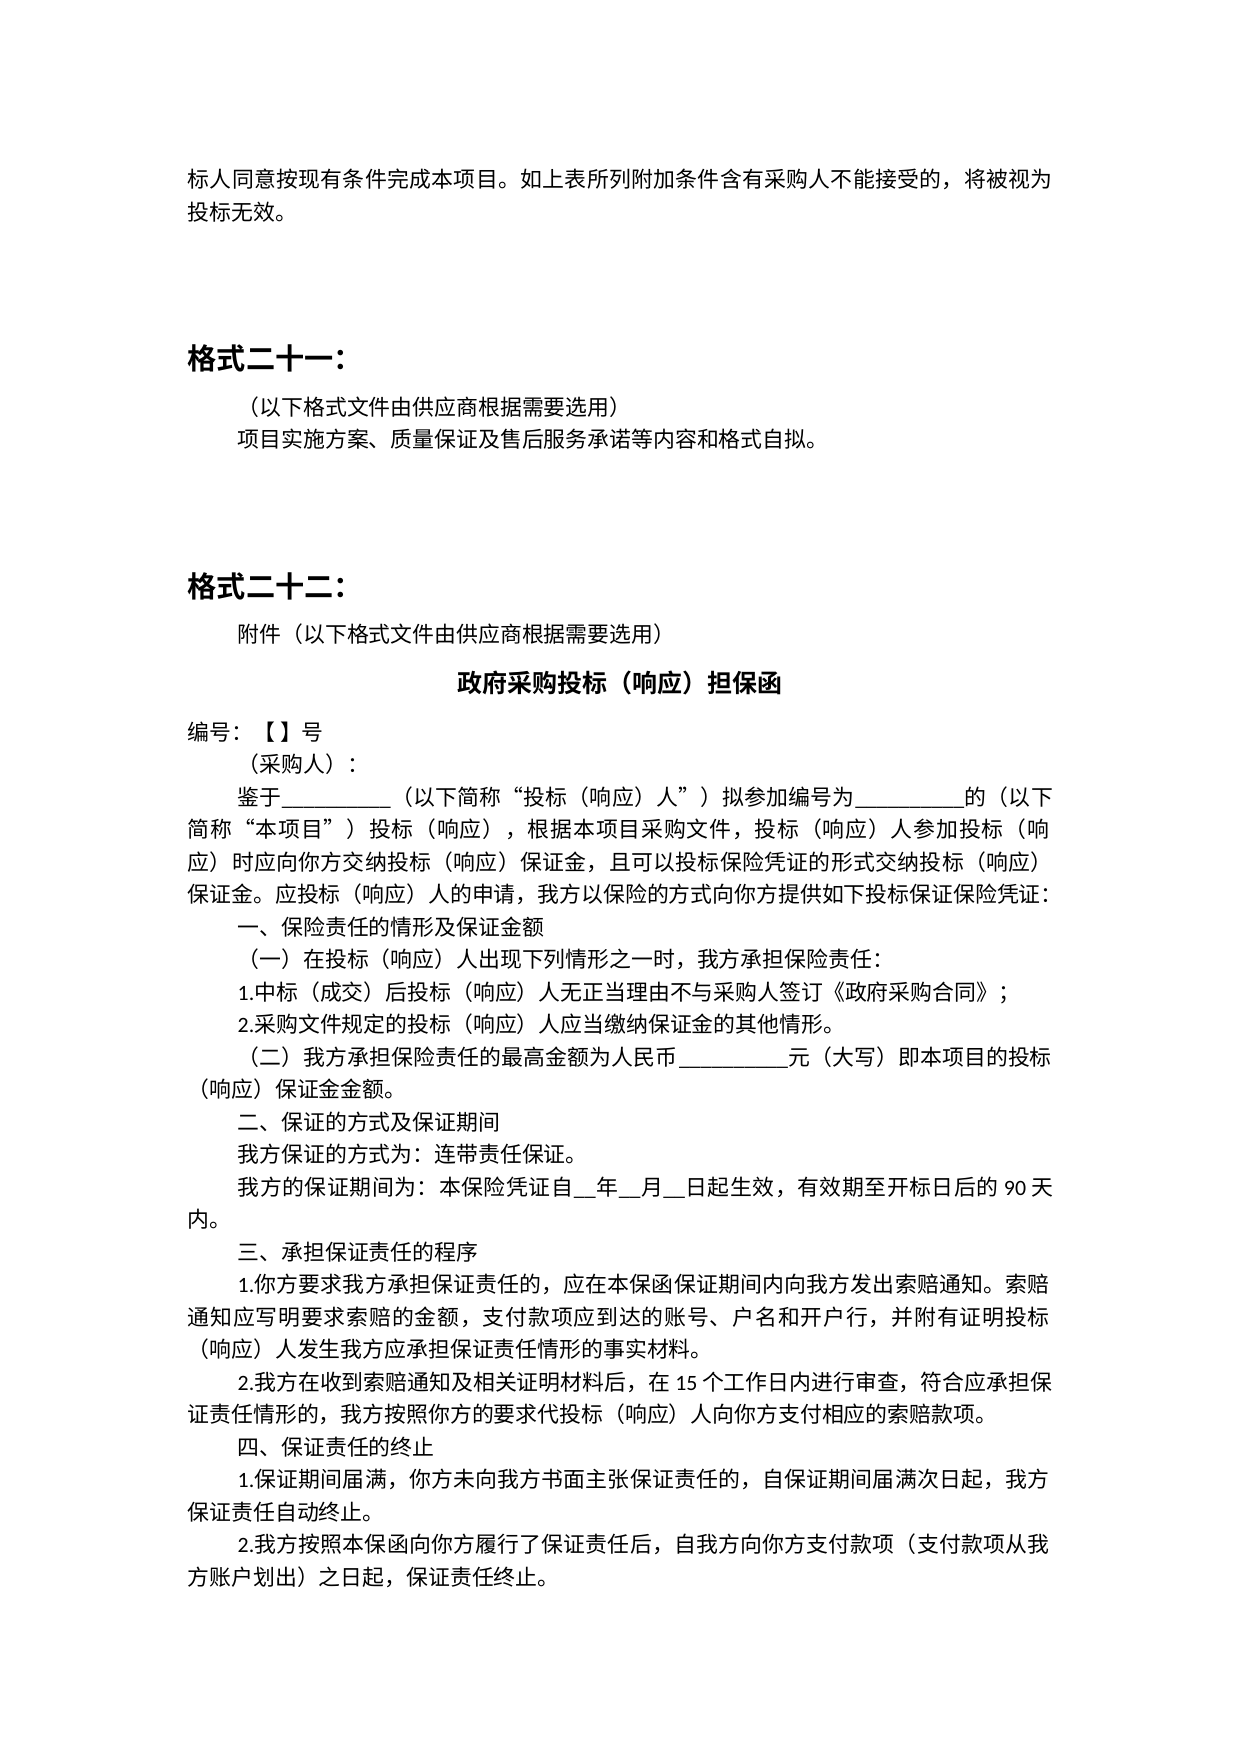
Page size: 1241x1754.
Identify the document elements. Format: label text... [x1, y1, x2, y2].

text 一、保险责任的情形及保证金额 [187, 909, 1053, 942]
text 项目实施方案、质量保证及售后服务承诺等内容和格式自拟。 [187, 422, 1053, 454]
text 2.我方按照本保函向你方履行了保证责任后，自我方向你方支付款项（支付款项从我方账户划出）之日起，保证责任终止。 [187, 1527, 1053, 1592]
text 编号：【 】号 [187, 714, 1053, 747]
text 1.中标（成交）后投标（响应）人无正当理由不与采购人签订《政府采购合同》； [187, 974, 1053, 1007]
text 四、保证责任的终止 [187, 1429, 1053, 1462]
text （以下格式文件由供应商根据需要选用） [187, 389, 1053, 422]
text 三、承担保证责任的程序 [187, 1234, 1053, 1267]
text 政府采购投标（响应）担保函 [187, 649, 1053, 714]
text 2.我方在收到索赔通知及相关证明材料后，在15个工作日内进行审查，符合应承担保证责任情形的，我方按照你方的要求代投标（响应）人向你方支付相应的索赔款项。 [187, 1364, 1053, 1429]
text （二）我方承担保险责任的最高金额为人民币__________元（大写）即本项目的投标（响应）保证金金额。 [187, 1039, 1053, 1104]
text （采购人）： [187, 747, 1053, 779]
text 二、保证的方式及保证期间 [187, 1104, 1053, 1137]
text 格式二十一： [187, 324, 1053, 389]
text 格式二十二： [187, 552, 1053, 617]
text 1.你方要求我方承担保证责任的，应在本保函保证期间内向我方发出索赔通知。索赔通知应写明要求索赔的金额，支付款项应到达的账号、户名和开户行，并附有证明投标（响应）人发生我方应承担保证责任情形的事实材料。 [187, 1267, 1053, 1364]
text 鉴于__________（以下简称“投标（响应）人”）拟参加编号为__________的（以下简称“本项目”）投标（响应），根据本项目采购文件，投标（响应）人参加投标（响应）时应向你方交纳投标（响应）保证金，且可以投标保险凭证的形式交纳投标（响应）保证金。应投标（响应）人的申请，我方以保险的方式向你方提供如下投标保证保险凭证： [187, 779, 1053, 909]
text 我方的保证期间为：本保险凭证自__年__月__日起生效，有效期至开标日后的90天内。 [187, 1169, 1053, 1234]
text 我方保证的方式为：连带责任保证。 [187, 1137, 1053, 1169]
text （一）在投标（响应）人出现下列情形之一时，我方承担保险责任： [187, 942, 1053, 974]
text 2.采购文件规定的投标（响应）人应当缴纳保证金的其他情形。 [187, 1007, 1053, 1039]
text 附件（以下格式文件由供应商根据需要选用） [187, 617, 1053, 649]
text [187, 162, 1053, 227]
text 1.保证期间届满，你方未向我方书面主张保证责任的，自保证期间届满次日起，我方保证责任自动终止。 [187, 1462, 1053, 1527]
